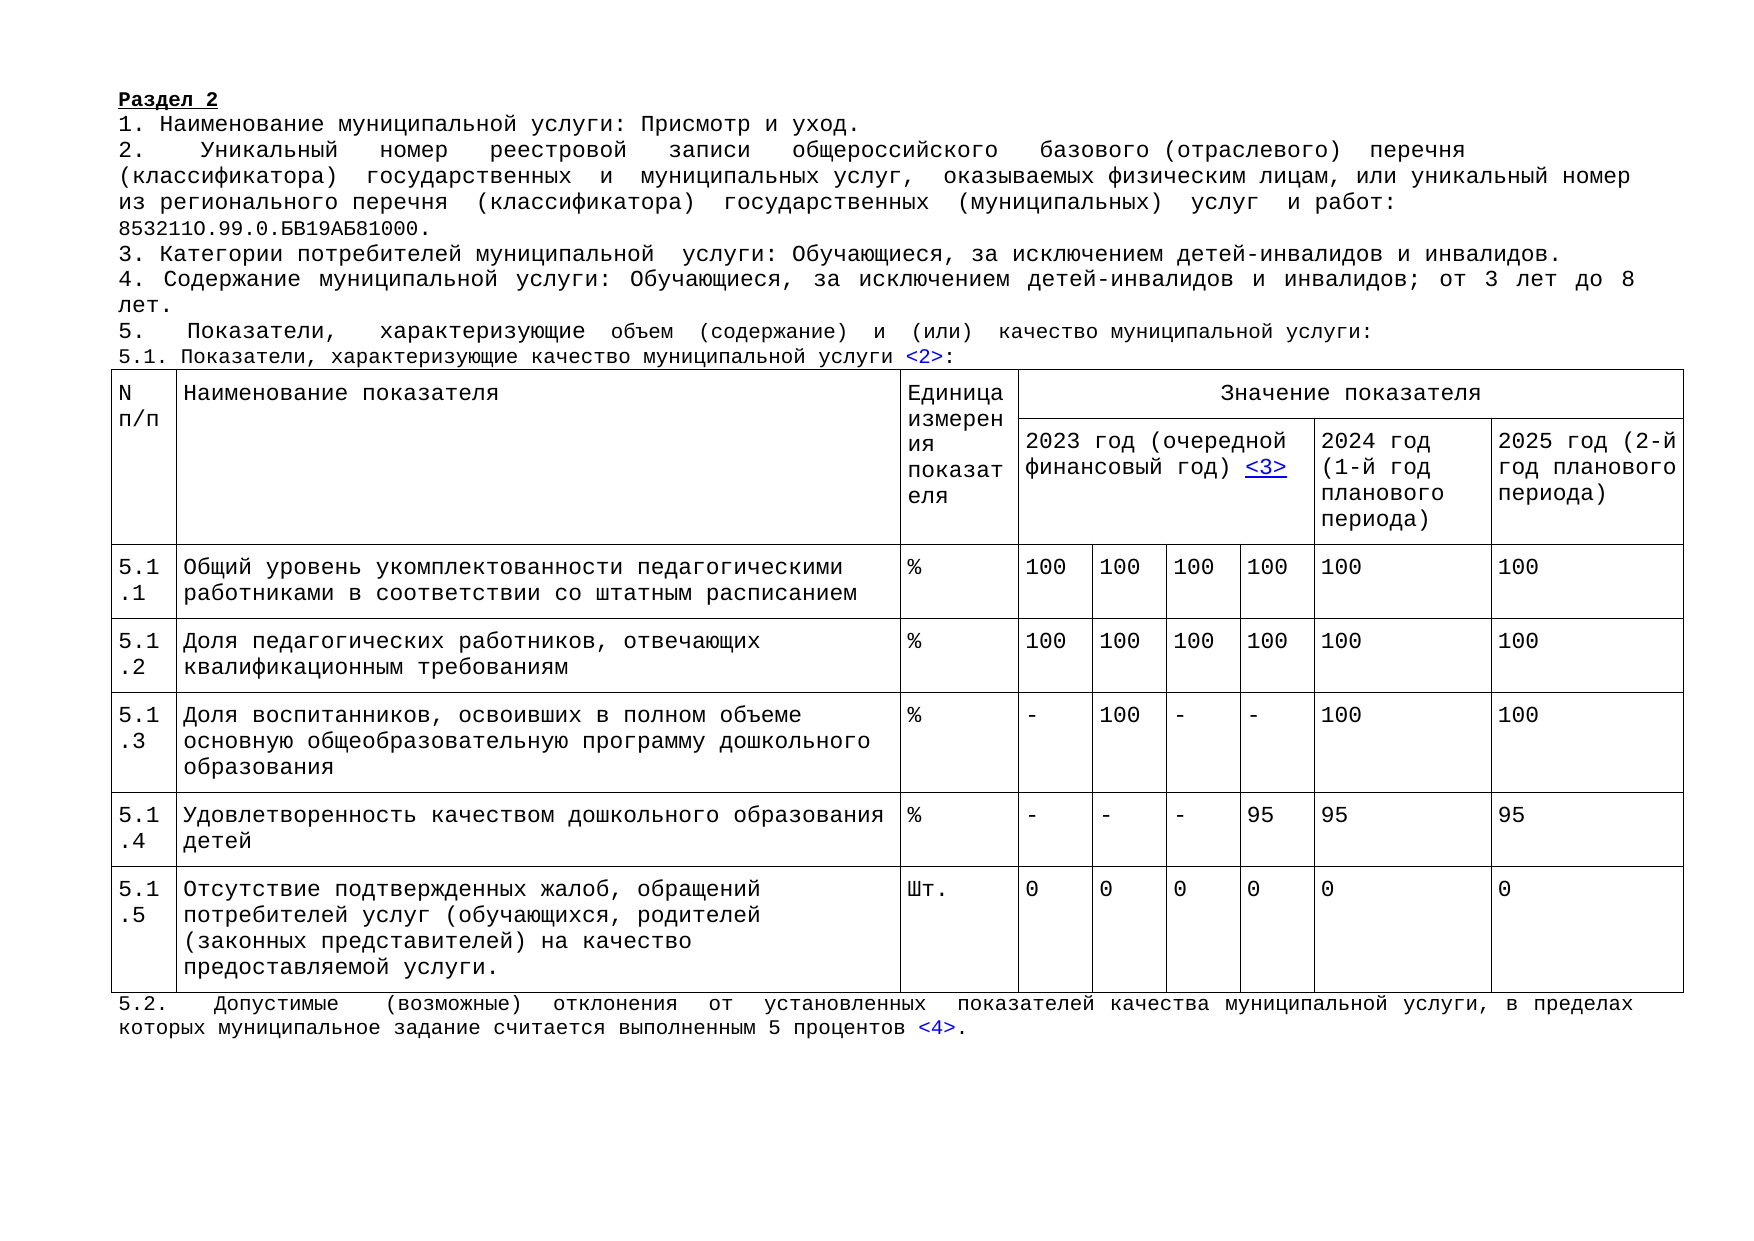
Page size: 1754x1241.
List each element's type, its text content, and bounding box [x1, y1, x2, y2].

table_cell 0 [1167, 867, 1240, 992]
table_cell 5.1.2 [112, 619, 176, 692]
table_cell 100 [1167, 545, 1240, 618]
text 5.1. Показатели, характеризующие качество муниципальной услуги <2>: [118, 346, 1636, 369]
table_cell % [901, 619, 1018, 692]
table_cell 5.1.3 [112, 693, 176, 792]
text 5. Показатели, характеризующие объем (содержание) и (или) качество муниципальной услуги: [118, 320, 1636, 346]
table_cell 100 [1093, 545, 1166, 618]
table_cell 0 [1492, 867, 1683, 992]
table_cell % [901, 545, 1018, 618]
table_cell Доля воспитанников, освоивших в полном объеме основную общеобразовательную программу дошкольного образования [177, 693, 900, 792]
table_cell 100 [1093, 619, 1166, 692]
table_cell - [1167, 793, 1240, 866]
table_cell 100 [1315, 693, 1491, 792]
table_cell Удовлетворенность качеством дошкольного образования детей [177, 793, 900, 866]
table_cell 100 [1241, 545, 1314, 618]
table_cell Общий уровень укомплектованности педагогическими работниками в соответствии со штатным расписанием [177, 545, 900, 618]
table_cell 95 [1315, 793, 1491, 866]
text 3. Категории потребителей муниципальной услуги: Обучающиеся, за исключением детей-инвалидов и инвалидов. [118, 242, 1636, 268]
table_cell Шт. [901, 867, 1018, 992]
table_cell 95 [1241, 793, 1314, 866]
table_cell 100 [1241, 619, 1314, 692]
table_cell 0 [1315, 867, 1491, 992]
table_cell 5.1.1 [112, 545, 176, 618]
table_cell - [1019, 693, 1092, 792]
table_cell 2024 год (1-й год планового периода) [1315, 419, 1491, 543]
table_cell 100 [1093, 693, 1166, 792]
table_cell 2025 год (2-й год планового периода) [1492, 419, 1683, 543]
table_cell - [1093, 793, 1166, 866]
table_cell 100 [1492, 693, 1683, 792]
table_cell - [1019, 793, 1092, 866]
table_cell 100 [1315, 545, 1491, 618]
table_cell 100 [1492, 545, 1683, 618]
table_header Наименование показателя [177, 370, 900, 543]
table_cell 100 [1019, 545, 1092, 618]
table_cell 100 [1019, 619, 1092, 692]
table_cell 0 [1093, 867, 1166, 992]
text 2. Уникальный номер реестровой записи общероссийского базового (отраслевого) перечня (классификатора) государственных и муниципальных услуг, оказываемых физическим лицам, или уникальный номер из регионального перечня (классификатора) государственных (муниципальных) услуг и работ: 853211О.99.0.БВ19АБ81000. [118, 138, 1636, 242]
table_cell 0 [1019, 867, 1092, 992]
table_cell Отсутствие подтвержденных жалоб, обращений потребителей услуг (обучающихся, родителей (законных представителей) на качество предоставляемой услуги. [177, 867, 900, 992]
table_cell % [901, 793, 1018, 866]
text 4. Содержание муниципальной услуги: Обучающиеся, за исключением детей-инвалидов и инвалидов; от 3 лет до 8 лет. [118, 268, 1636, 320]
text 1. Наименование муниципальной услуги: Присмотр и уход. [118, 112, 1636, 138]
table_cell - [1241, 693, 1314, 792]
text Раздел 2 [118, 88, 1636, 112]
table_cell 5.1.5 [112, 867, 176, 992]
table_cell Доля педагогических работников, отвечающих квалификационным требованиям [177, 619, 900, 692]
table_cell 100 [1167, 619, 1240, 692]
table_cell - [1167, 693, 1240, 792]
text 5.2. Допустимые (возможные) отклонения от установленных показателей качества муниципальной услуги, в пределах которых муниципальное задание считается выполненным 5 процентов <4>. [118, 993, 1636, 1041]
table_header N п/п [112, 370, 176, 543]
table_cell 100 [1315, 619, 1491, 692]
table_header Значение показателя [1019, 370, 1683, 417]
table_header Единица измерения показателя [901, 370, 1018, 543]
table_cell 5.1.4 [112, 793, 176, 866]
table_cell 0 [1241, 867, 1314, 992]
table_cell % [901, 693, 1018, 792]
table_cell 100 [1492, 619, 1683, 692]
table_cell 95 [1492, 793, 1683, 866]
table_cell 2023 год (очередной финансовый год) <3> [1019, 419, 1314, 543]
